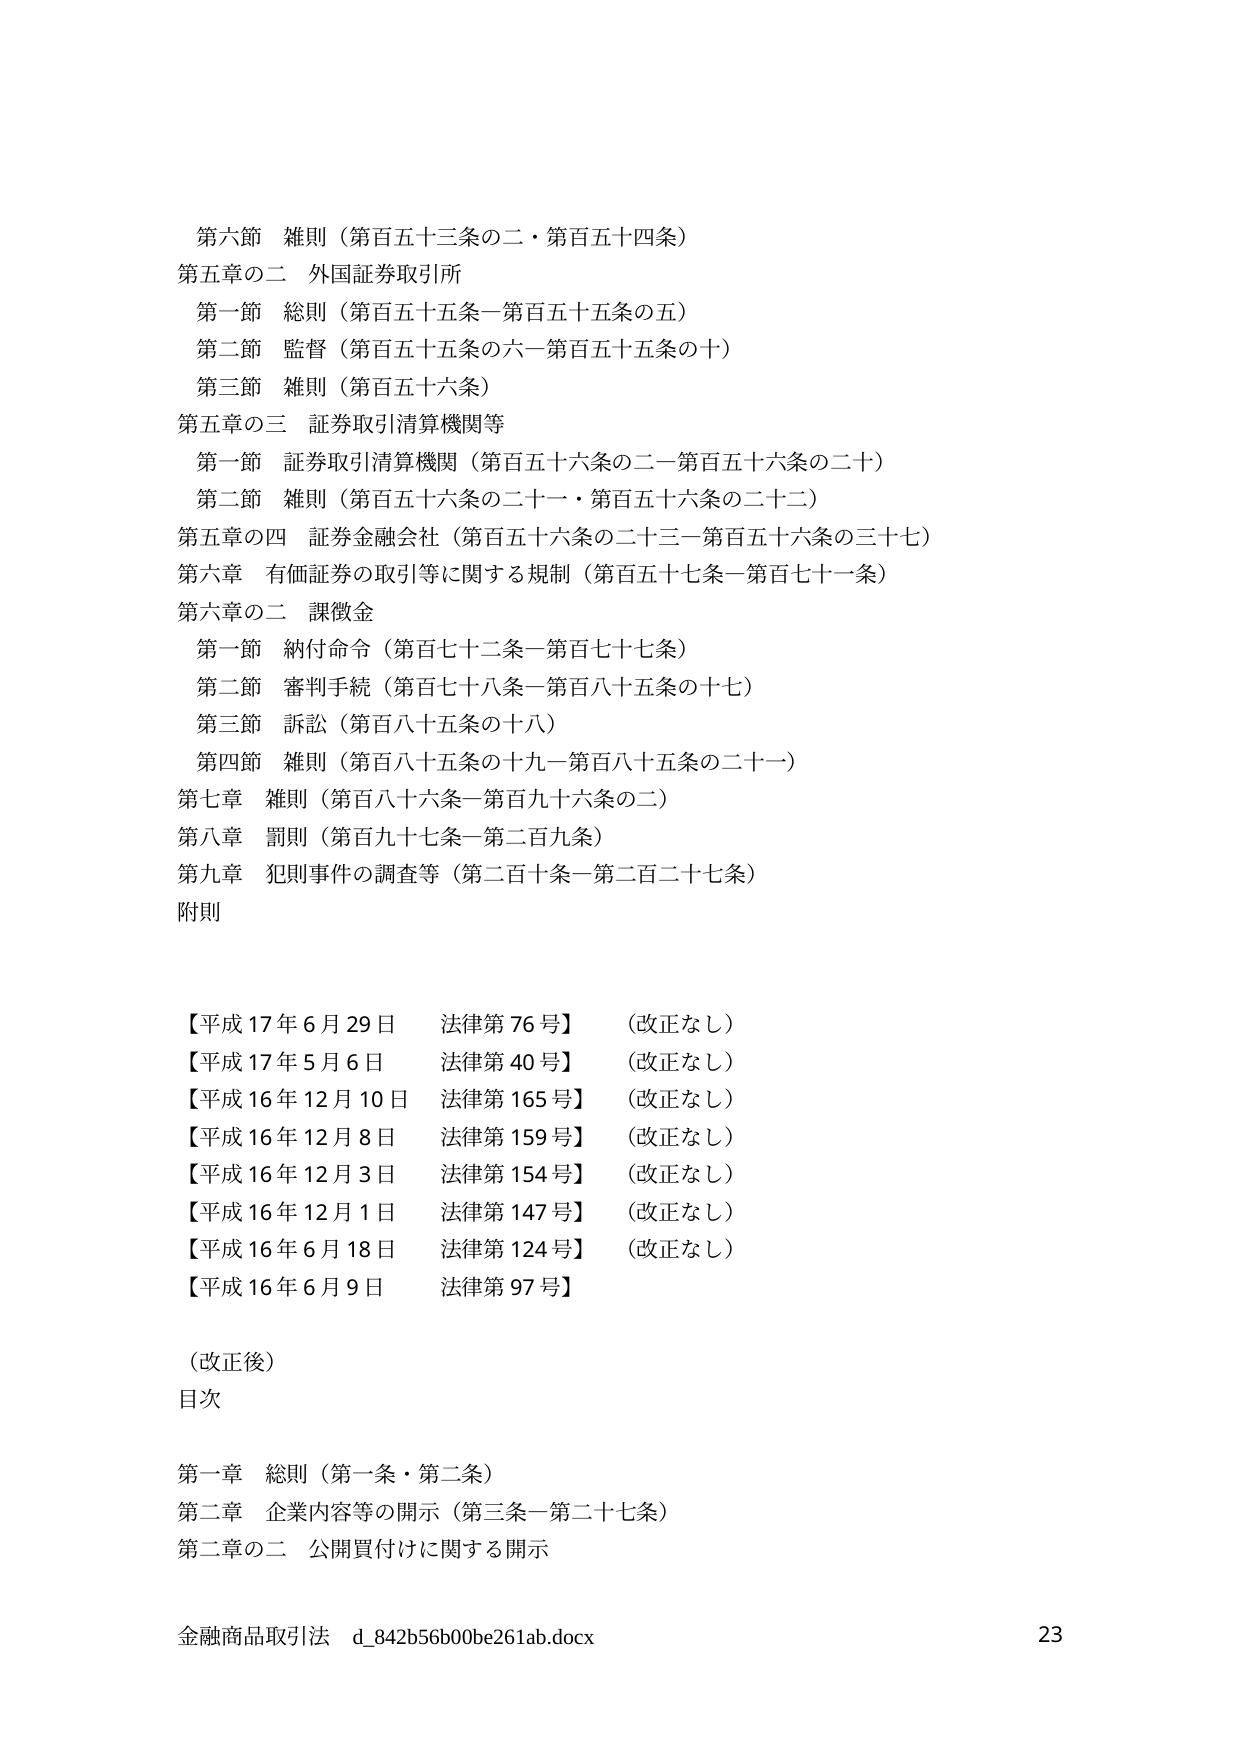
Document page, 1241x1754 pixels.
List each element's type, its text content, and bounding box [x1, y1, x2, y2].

text 第五章の三 証券取引清算機関等 [177, 404, 1063, 442]
text 第二節 雑則（第百五十六条の二十一・第百五十六条の二十二） [196, 479, 1063, 517]
text 附則 [177, 892, 1063, 929]
text 第一節 納付命令（第百七十二条―第百七十七条） [196, 629, 1063, 667]
text 【平成17年6月29日 法律第76号】 （改正なし） [177, 1004, 1063, 1042]
text 【平成16年12月3日 法律第154号】 （改正なし） [177, 1154, 1063, 1192]
text 第八章 罰則（第百九十七条―第二百九条） [177, 817, 1063, 854]
text 【平成16年12月8日 法律第159号】 （改正なし） [177, 1117, 1063, 1154]
text 第二章の二 公開買付けに関する開示 [177, 1529, 1063, 1567]
text 【平成16年12月1日 法律第147号】 （改正なし） [177, 1192, 1063, 1229]
text 第五章の四 証券金融会社（第百五十六条の二十三―第百五十六条の三十七） [177, 517, 1063, 554]
text 【平成16年6月18日 法律第124号】 （改正なし） [177, 1229, 1063, 1267]
text 第七章 雑則（第百八十六条―第百九十六条の二） [177, 779, 1063, 817]
text （改正後） [177, 1342, 1063, 1379]
text 第六章の二 課徴金 [177, 592, 1063, 629]
text 【平成16年12月10日 法律第165号】 （改正なし） [177, 1079, 1063, 1117]
text 第二節 審判手続（第百七十八条―第百八十五条の十七） [196, 667, 1063, 704]
text 【平成16年6月9日 法律第97号】 [177, 1267, 1063, 1304]
text 【平成17年5月6日 法律第40号】 （改正なし） [177, 1042, 1063, 1079]
text 目次 [177, 1379, 1063, 1417]
text 第五章の二 外国証券取引所 [177, 254, 1063, 292]
text 第二章 企業内容等の開示（第三条―第二十七条） [177, 1492, 1063, 1529]
text 第一節 証券取引清算機関（第百五十六条の二―第百五十六条の二十） [196, 442, 1063, 479]
text 第六章 有価証券の取引等に関する規制（第百五十七条―第百七十一条） [177, 554, 1063, 592]
text 第一節 総則（第百五十五条―第百五十五条の五） [196, 292, 1063, 329]
text 第一章 総則（第一条・第二条） [177, 1454, 1063, 1492]
text 第四節 雑則（第百八十五条の十九―第百八十五条の二十一） [196, 742, 1063, 779]
text 第三節 訴訟（第百八十五条の十八） [196, 704, 1063, 742]
text 第三節 雑則（第百五十六条） [196, 367, 1063, 404]
text 第六節 雑則（第百五十三条の二・第百五十四条） [196, 217, 1063, 254]
text 第二節 監督（第百五十五条の六―第百五十五条の十） [196, 329, 1063, 367]
text 第九章 犯則事件の調査等（第二百十条―第二百二十七条） [177, 854, 1063, 892]
